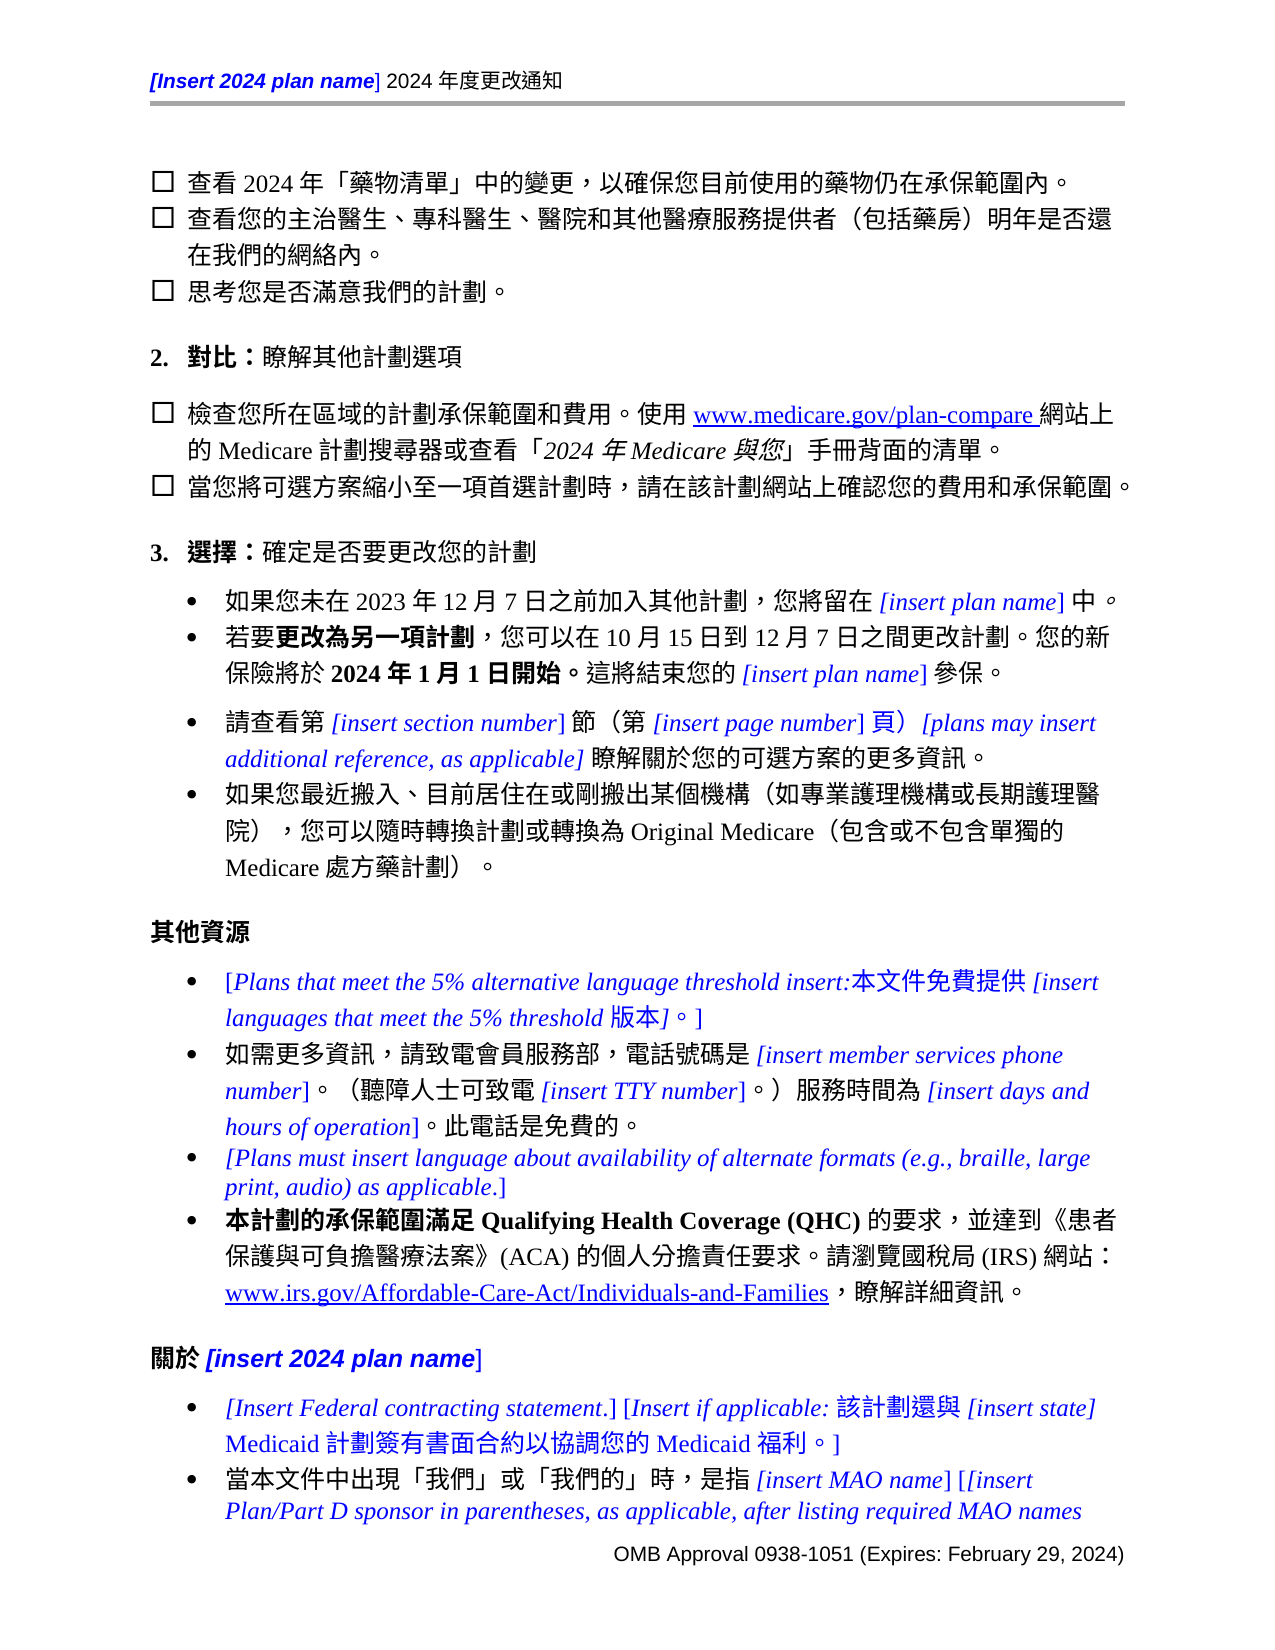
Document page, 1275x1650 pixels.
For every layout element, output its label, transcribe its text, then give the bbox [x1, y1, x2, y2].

list [Plans that meet the 5% alternative language threshold insert:本文件免費提供 [insert languages that meet the 5% threshold 版本]。] [187, 1031, 1125, 1104]
list [Plans must insert language about availability of alternate formats (e.g., braille, large print, audio) as applicable.] [187, 1237, 1125, 1295]
list 本計劃的承保範圍滿足 Qualifying Health Coverage (QHC) 的要求，並達到《患者保護與可負擔醫療法案》(ACA) 的個人分擔責任要求。請瀏覽國稅局 (IRS) 網站：www.irs.gov/Affordable-Care-Act/Individuals-and-Families，瞭解詳細資訊。 [187, 1307, 1125, 1416]
list 想一想您將在保費、自付扣除金和分攤費用上花多少錢 [187, 163, 1125, 199]
subtitle 其他資源 [150, 982, 1125, 1019]
list 如果您未在 2023 年 12 月 7 日之前加入其他計劃，您將留在 [insert plan name] 中。 [187, 638, 1125, 674]
list 若要更改為另一項計劃，您可以在 10 月 15 日到 12 月 7 日之間更改計劃。您的新保險將於 2024 年 1 月 1 日開始。這將結束您的 [insert plan name] 參保。 [187, 674, 1125, 747]
list 選擇：確定是否要更改您的計劃 [150, 589, 1125, 626]
list 如需更多資訊，請致電會員服務部，電話號碼是 [insert member services phone number]。（聽障人士可致電 [insert TTY number]。）服務時間為 [insert days and hours of operation]。此電話是免費的。 [187, 1116, 1125, 1225]
list 請查看第 [insert section number] 節（第 [insert page number] 頁）[plans may insert additional reference, as applicable] 瞭解關於您的可選方案的更多資訊。 [187, 759, 1125, 832]
list 思考您是否滿意我們的計劃。 [150, 329, 1125, 365]
list 如果您最近搬入、目前居住在或剛搬出某個機構（如專業護理機構或長期護理醫院），您可以隨時轉換計劃或轉換為 Original Medicare（包含或不包含單獨的 Medicare 處方藥計劃）。 [187, 844, 1125, 953]
list 當您將可選方案縮小至一項首選計劃時，請在該計劃網站上確認您的費用和承保範圍。 [150, 524, 1153, 560]
list 查看您的主治醫生、專科醫生、醫院和其他醫療服務提供者（包括藥房）明年是否還在我們的網絡內。 [150, 257, 1125, 329]
list 對比：瞭解其他計劃選項 [150, 394, 1125, 431]
list 檢查您所在區域的計劃承保範圍和費用。使用 www.medicare.gov/plan-compare 網站上的 Medicare 計劃搜尋器或查看「2024 年 Medicare 與您」手冊背面的清單。 [150, 452, 1125, 524]
list 查看 2024 年「藥物清單」中的變更，以確保您目前使用的藥物仍在承保範圍內。 [150, 220, 1125, 257]
